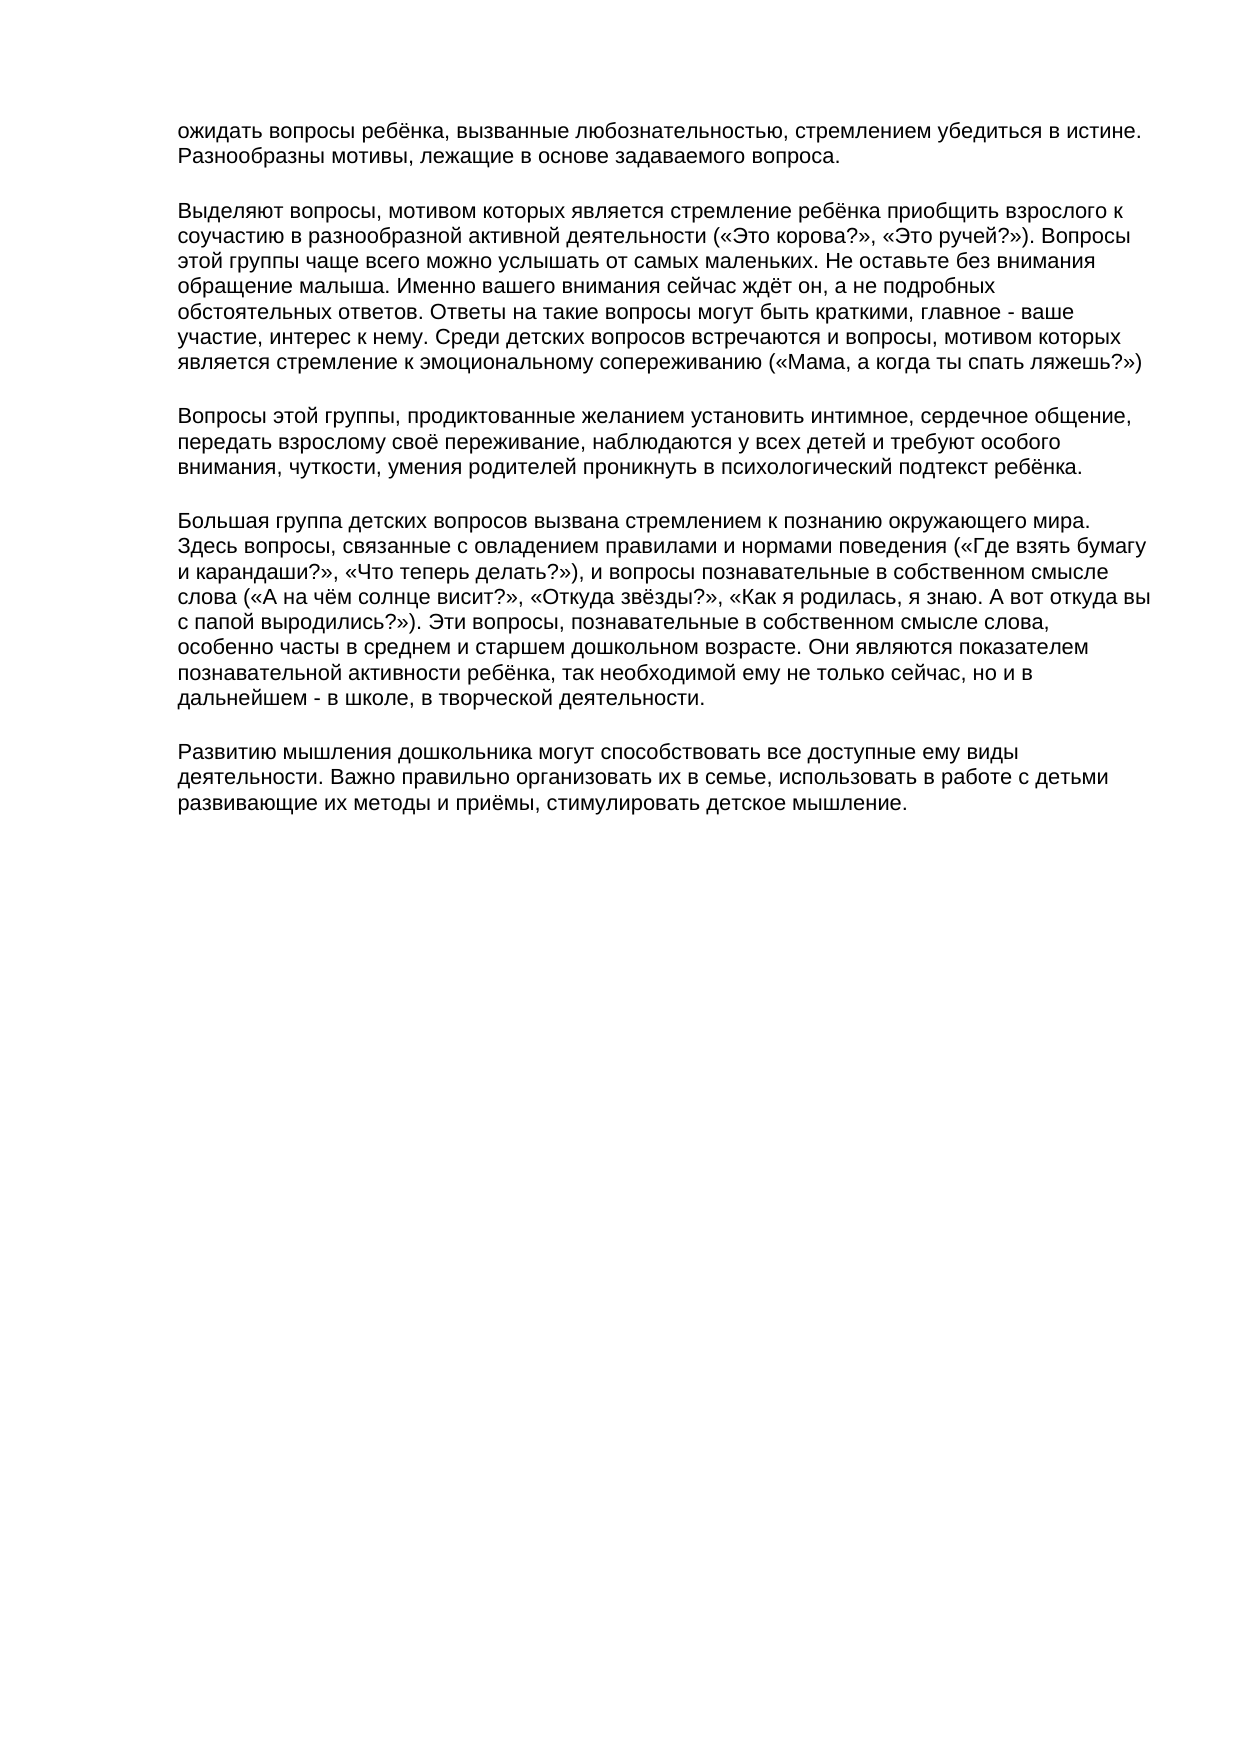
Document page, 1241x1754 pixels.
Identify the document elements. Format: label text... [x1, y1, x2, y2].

text Развитию мышления дошкольника могут способствовать все доступные ему виды деятельности. Важно правильно организовать их в семье, использовать в работе с детьми развивающие их методы и приёмы, стимулировать детское мышление. [177, 739, 1152, 814]
text Выделяют вопросы, мотивом которых является стремление ребёнка приобщить взрослого к соучастию в разнообразной активной деятельности («Это корова?», «Это ручей?»). Вопросы этой группы чаще всего можно услышать от самых маленьких. Не оставьте без внимания обращение малыша. Именно вашего внимания сейчас ждёт он, а не подробных обстоятельных ответов. Ответы на такие вопросы могут быть краткими, главное - ваше участие, интерес к нему. Среди детских вопросов встречаются и вопросы, мотивом которых является стремление к эмоциональному сопереживанию («Мама, а когда ты спать ляжешь?») [177, 198, 1152, 374]
text Большая группа детских вопросов вызвана стремлением к познанию окружающего мира. Здесь вопросы, связанные с овладением правилами и нормами поведения («Где взять бумагу и карандаши?», «Что теперь делать?»), и вопросы познавательные в собственном смысле слова («А на чём солнце висит?», «Откуда звёзды?», «Как я родилась, я знаю. А вот откуда вы с папой выродились?»). Эти вопросы, познавательные в собственном смысле слова, особенно часты в среднем и старшем дошкольном возрасте. Они являются показателем познавательной активности ребёнка, так необходимой ему не только сейчас, но и в дальнейшем - в школе, в творческой деятельности. [177, 508, 1152, 710]
text Вопросы этой группы, продиктованные желанием установить интимное, сердечное общение, передать взрослому своё переживание, наблюдаются у всех детей и требуют особого внимания, чуткости, умения родителей проникнуть в психологический подтекст ребёнка. [177, 403, 1152, 479]
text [177, 118, 1152, 168]
